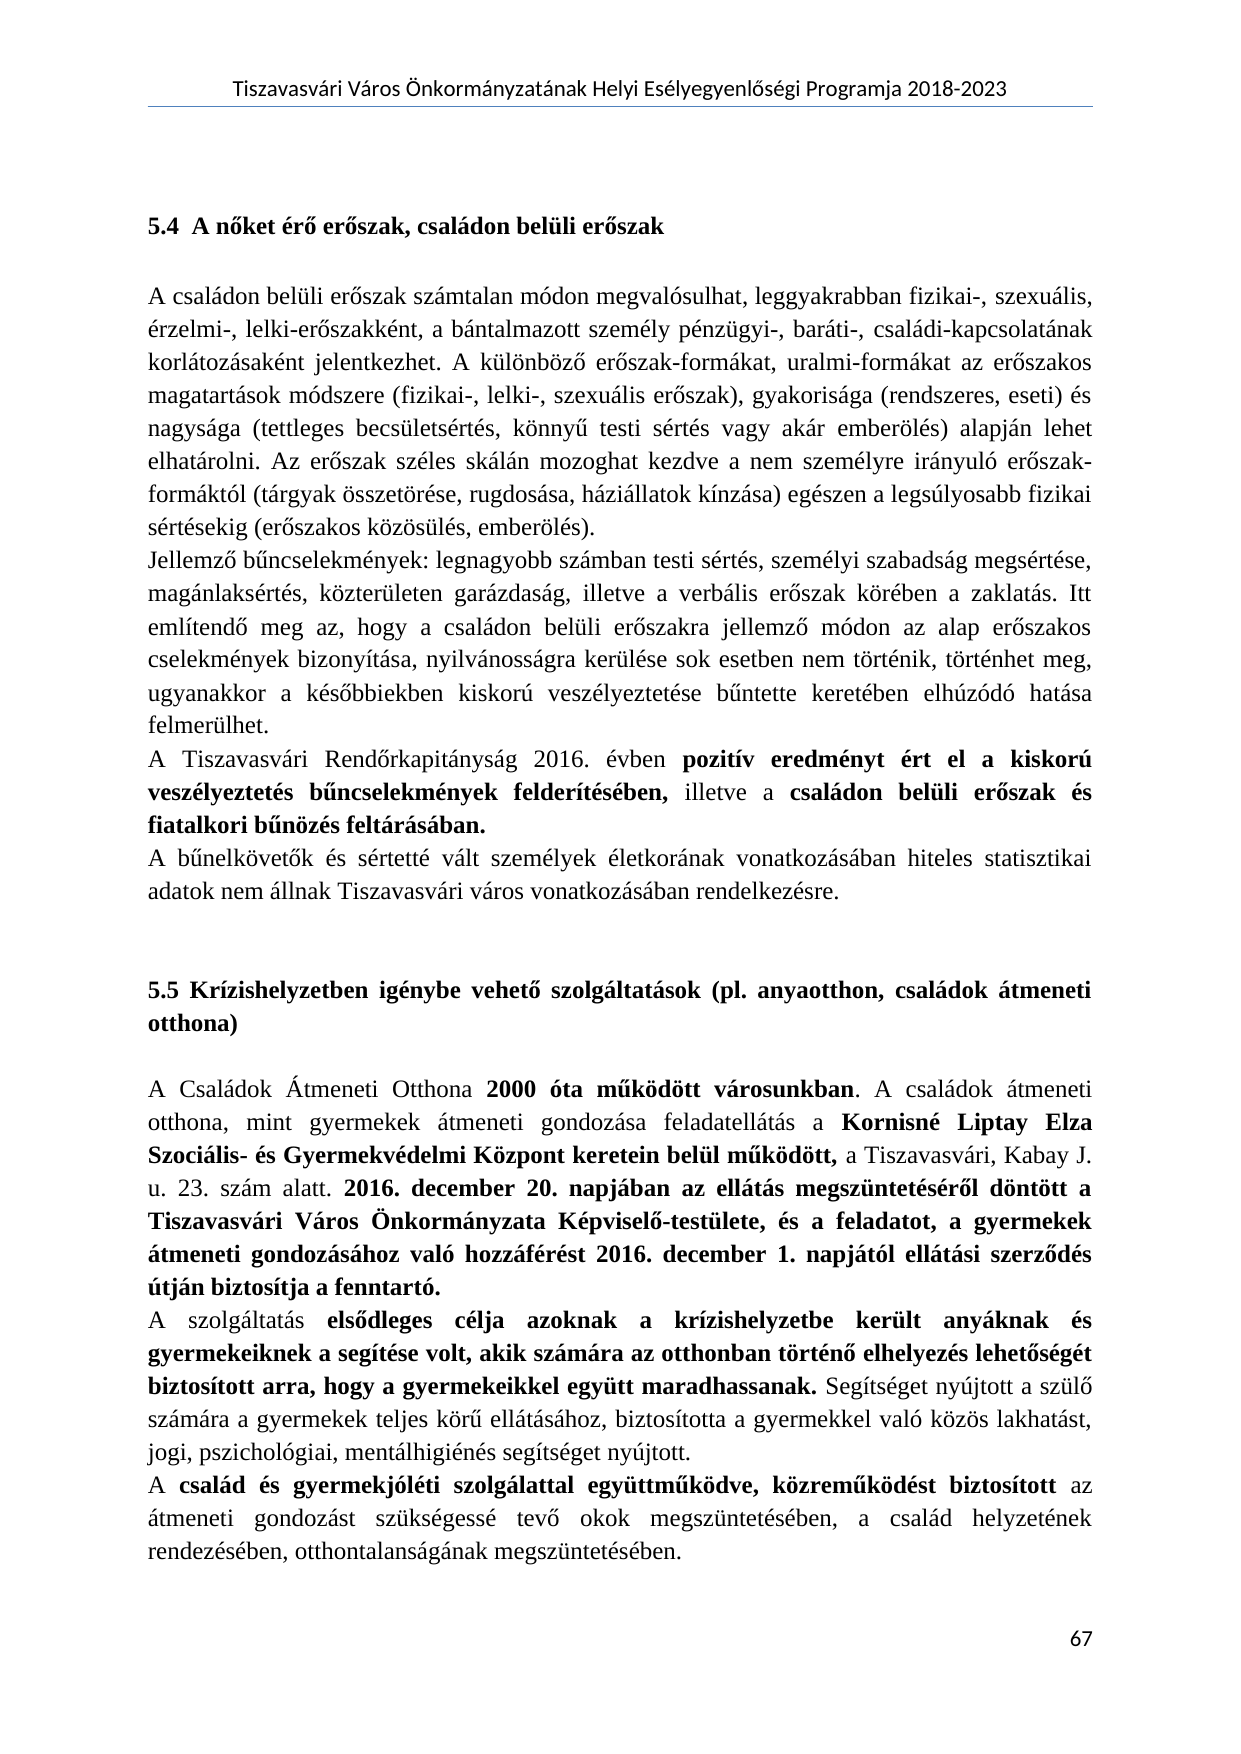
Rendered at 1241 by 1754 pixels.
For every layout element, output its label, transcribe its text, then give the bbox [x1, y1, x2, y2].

text A család és gyermekjóléti szolgálattal együttműködve, közreműködést biztosított az átmeneti gondozást szükségessé tevő okok megszüntetésében, a család helyzetének rendezésében, otthontalanságának megszüntetésében. [148, 1470, 1093, 1565]
text 5.4 A nőket érő erőszak, családon belüli erőszak [148, 211, 1093, 240]
text A családon belüli erőszak számtalan módon megvalósulhat, leggyakrabban fizikai-, szexuális, érzelmi-, lelki-erőszakként, a bántalmazott személy pénzügyi-, baráti-, családi-kapcsolatának korlátozásaként jelentkezhet. A különböző erőszak-formákat, uralmi-formákat az erőszakos magatartások módszere (fizikai-, lelki-, szexuális erőszak), gyakorisága (rendszeres, eseti) és nagysága (tettleges becsületsértés, könnyű testi sértés vagy akár emberölés) alapján lehet elhatárolni. Az erőszak széles skálán mozoghat kezdve a nem személyre irányuló erőszak-formáktól (tárgyak összetörése, rugdosása, háziállatok kínzása) egészen a legsúlyosabb fizikai sértésekig (erőszakos közösülés, emberölés). [148, 281, 1093, 541]
text A Családok Átmeneti Otthona 2000 óta működött városunkban. A családok átmeneti otthona, mint gyermekek átmeneti gondozása feladatellátás a Kornisné Liptay Elza Szociális- és Gyermekvédelmi Központ keretein belül működött, a Tiszavasvári, Kabay J. u. 23. szám alatt. 2016. december 20. napjában az ellátás megszüntetéséről döntött a Tiszavasvári Város Önkormányzata Képviselő-testülete, és a feladatot, a gyermekek átmeneti gondozásához való hozzáférést 2016. december 1. napjától ellátási szerződés útján biztosítja a fenntartó. [148, 1074, 1093, 1301]
text A Tiszavasvári Rendőrkapitányság 2016. évben pozitív eredményt ért el a kiskorú veszélyeztetés bűncselekmények felderítésében, illetve a családon belüli erőszak és fiatalkori bűnözés feltárásában. [148, 744, 1093, 838]
text Jellemző bűncselekmények: legnagyobb számban testi sértés, személyi szabadság megsértése, magánlaksértés, közterületen garázdaság, illetve a verbális erőszak körében a zaklatás. Itt említendő meg az, hogy a családon belüli erőszakra jellemző módon az alap erőszakos cselekmények bizonyítása, nyilvánosságra kerülése sok esetben nem történik, történhet meg, ugyanakkor a későbbiekben kiskorú veszélyeztetése bűntette keretében elhúzódó hatása felmerülhet. [148, 546, 1093, 739]
text A bűnelkövetők és sértetté vált személyek életkorának vonatkozásában hiteles statisztikai adatok nem állnak Tiszavasvári város vonatkozásában rendelkezésre. [148, 843, 1093, 904]
text 5.5 Krízishelyzetben igénybe vehető szolgáltatások (pl. anyaotthon, családok átmeneti otthona) [148, 975, 1093, 1037]
text A szolgáltatás elsődleges célja azoknak a krízishelyzetbe került anyáknak és gyermekeiknek a segítése volt, akik számára az otthonban történő elhelyezés lehetőségét biztosított arra, hogy a gyermekeikkel együtt maradhassanak. Segítséget nyújtott a szülő számára a gyermekek teljes körű ellátásához, biztosította a gyermekkel való közös lakhatást, jogi, pszichológiai, mentálhigiénés segítséget nyújtott. [148, 1305, 1093, 1466]
